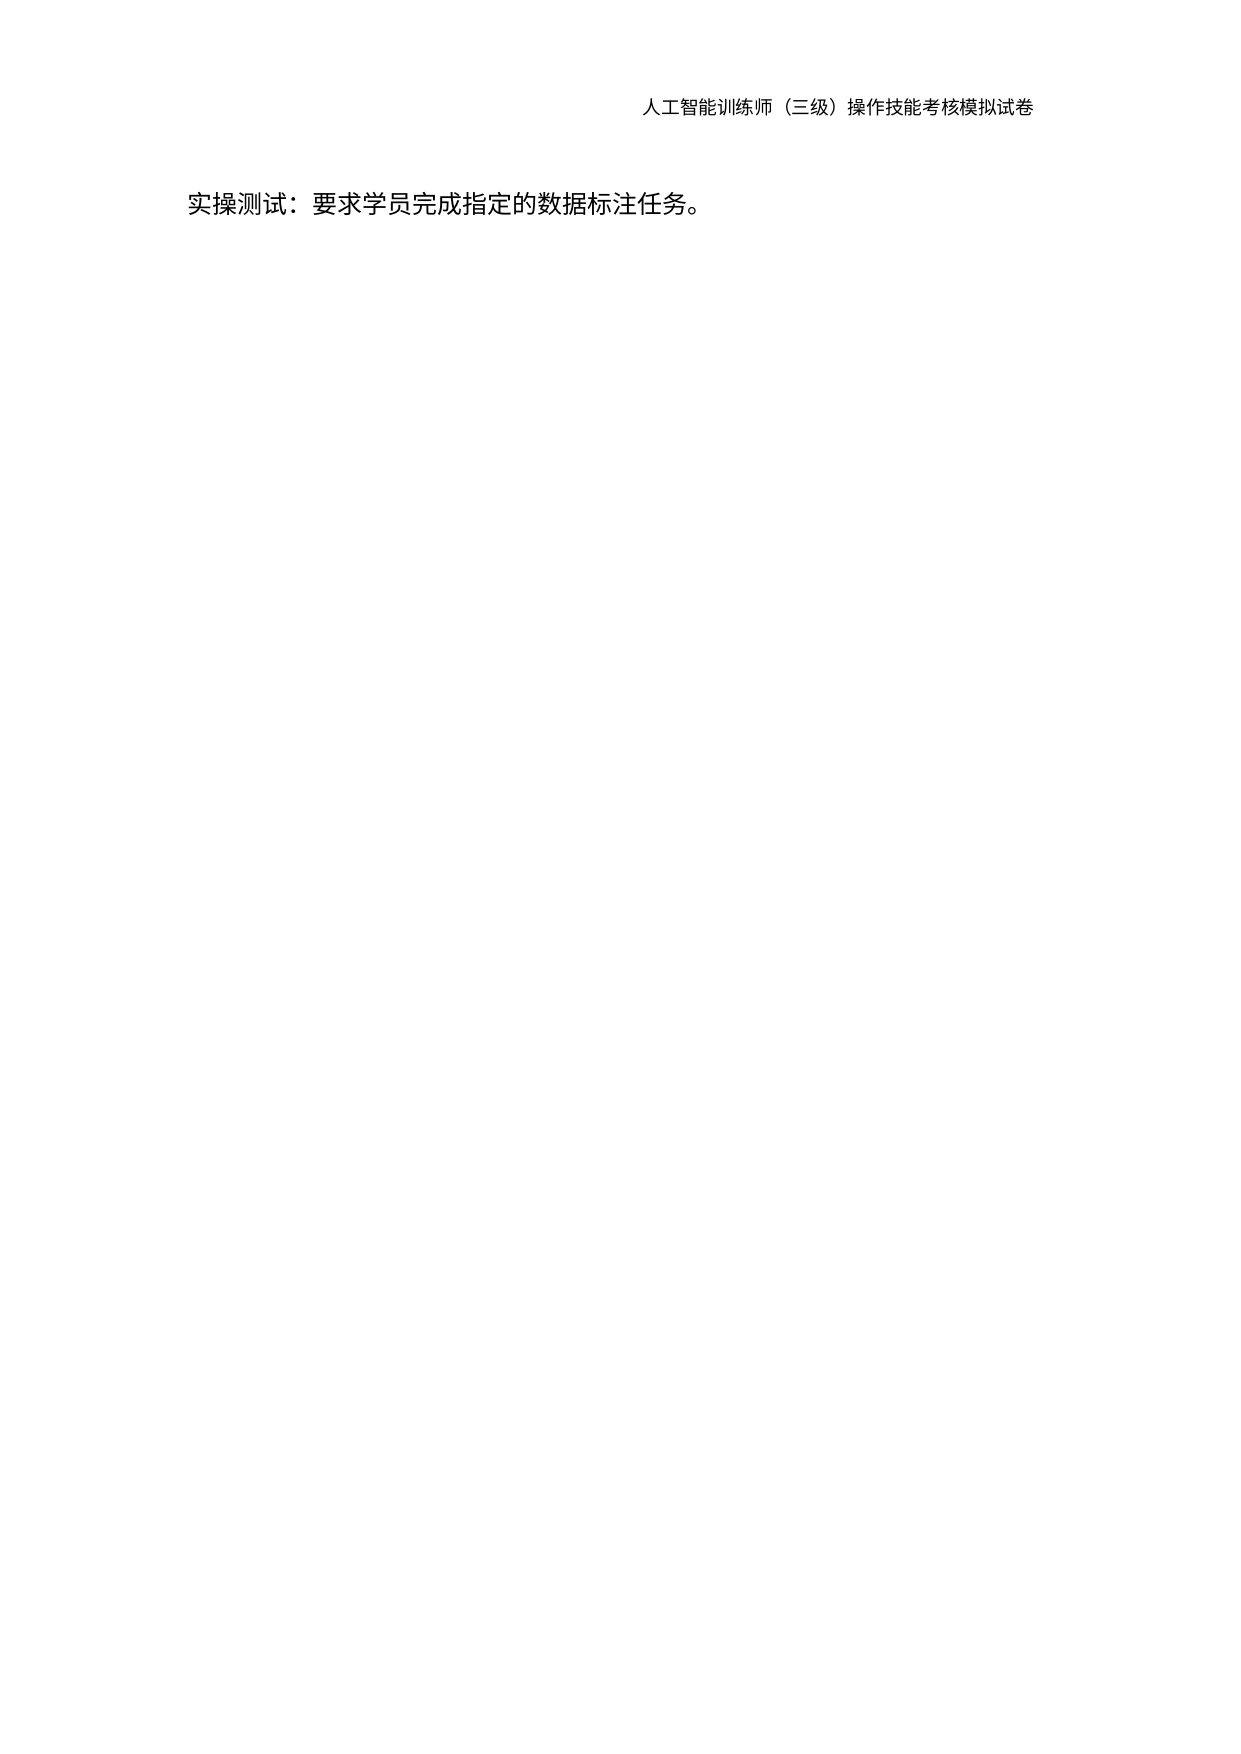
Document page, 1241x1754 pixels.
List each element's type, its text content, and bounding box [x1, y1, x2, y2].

text 实操测试：要求学员完成指定的数据标注任务。 [187, 170, 1053, 235]
